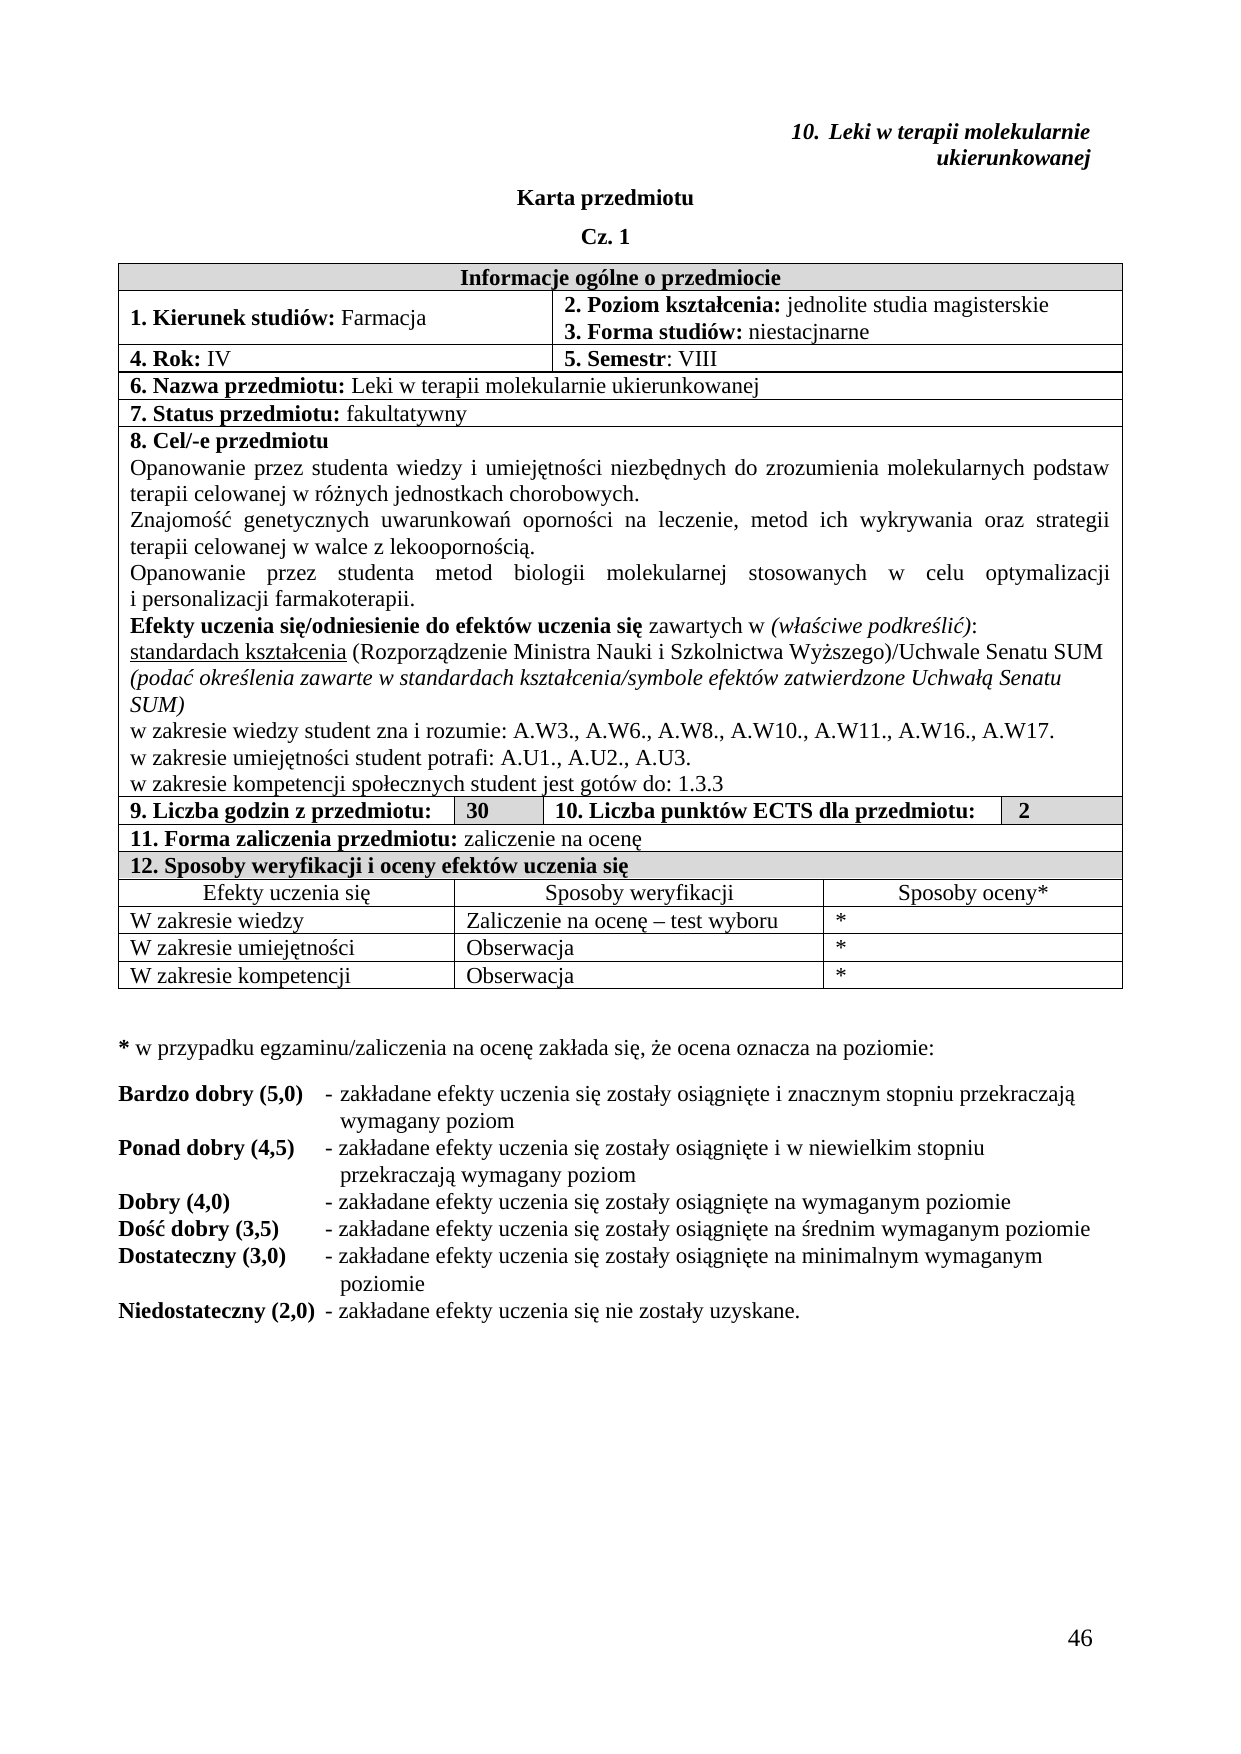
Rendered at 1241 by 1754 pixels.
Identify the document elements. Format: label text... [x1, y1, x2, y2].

table_cell 9. Liczba godzin z przedmiotu: [119, 797, 454, 824]
list Leki w terapii molekularnie [156, 118, 1092, 144]
text Dobry (4,0) - zakładane efekty uczenia się zostały osiągnięte na wymaganym poziomie [118, 1188, 1092, 1215]
table_cell 7. Status przedmiotu: fakultatywny [119, 400, 1122, 426]
table_cell * [824, 907, 1122, 933]
table_cell 12. Sposoby weryfikacji i oceny efektów uczenia się [119, 852, 1122, 878]
table_cell Obserwacja [455, 934, 823, 961]
text ukierunkowanej [193, 144, 1092, 171]
text Dość dobry (3,5) - zakładane efekty uczenia się zostały osiągnięte na średnim wymaganym poziomie [118, 1215, 1092, 1242]
table_cell * [824, 962, 1122, 988]
text * w przypadku egzaminu/zaliczenia na ocenę zakłada się, że ocena oznacza na poziomie: [118, 1034, 1092, 1061]
text Niedostateczny (2,0) - zakładane efekty uczenia się nie zostały uzyskane. [118, 1296, 1092, 1323]
table_cell W zakresie wiedzy [119, 907, 454, 933]
table_header Informacje ogólne o przedmiocie [119, 264, 1122, 290]
table_cell 10. Liczba punktów ECTS dla przedmiotu: [544, 797, 1001, 824]
table_cell 11. Forma zaliczenia przedmiotu: zaliczenie na ocenę [119, 825, 1122, 851]
table_cell Sposoby oceny* [824, 880, 1122, 906]
table_cell 30 [455, 797, 543, 824]
table_cell Sposoby weryfikacji [455, 880, 823, 906]
text Bardzo dobry (5,0) - zakładane efekty uczenia się zostały osiągnięte i znacznym stopniu przekraczają wymagany poziom [118, 1079, 1092, 1133]
table_cell Zaliczenie na ocenę – test wyboru [455, 907, 823, 933]
table_cell 5. Semestr: VIII [553, 345, 1122, 371]
text Karta przedmiotu [118, 184, 1092, 210]
text Cz. 1 [118, 223, 1092, 250]
table_cell 2. Poziom kształcenia: jednolite studia magisterskie 3. Forma studiów: niestacjnarne [553, 291, 1122, 344]
table_cell Obserwacja [455, 962, 823, 988]
table_cell * [824, 934, 1122, 961]
table_cell W zakresie kompetencji [119, 962, 454, 988]
table_cell 8. Cel/-e przedmiotu Opanowanie przez studenta wiedzy i umiejętności niezbędnych do zrozumienia molekularnych podstaw terapii celowanej w różnych jednostkach chorobowych. Znajomość genetycznych uwarunkowań oporności na leczenie, metod ich wykrywania oraz strategii terapii celowanej w walce z lekoopornością. Opanowanie przez studenta metod biologii molekularnej stosowanych w celu optymalizacji i personalizacji farmakoterapii. [119, 427, 1122, 612]
table_cell W zakresie umiejętności [119, 934, 454, 961]
text Dostateczny (3,0) - zakładane efekty uczenia się zostały osiągnięte na minimalnym wymaganym poziomie [118, 1242, 1092, 1296]
table_cell 4. Rok: IV [119, 345, 552, 371]
table_cell 1. Kierunek studiów: Farmacja [119, 291, 552, 344]
table_cell Efekty uczenia się/odniesienie do efektów uczenia się zawartych w (właściwe podkreślić): standardach kształcenia (Rozporządzenie Ministra Nauki i Szkolnictwa Wyższego)/Uchwale Senatu SUM (podać określenia zawarte w standardach kształcenia/symbole efektów zatwierdzone Uchwałą Senatu SUM) w zakresie wiedzy student zna i rozumie: A.W3., A.W6., A.W8., A.W10., A.W11., A.W16., A.W17. w zakresie umiejętności student potrafi: A.U1., A.U2., A.U3. w zakresie kompetencji społecznych student jest gotów do: 1.3.3 [119, 612, 1122, 796]
text Ponad dobry (4,5) - zakładane efekty uczenia się zostały osiągnięte i w niewielkim stopniu przekraczają wymagany poziom [118, 1133, 1092, 1188]
table_cell 2 [1002, 797, 1122, 824]
table_cell Efekty uczenia się [119, 880, 454, 906]
table_cell 6. Nazwa przedmiotu: Leki w terapii molekularnie ukierunkowanej [119, 373, 1122, 399]
